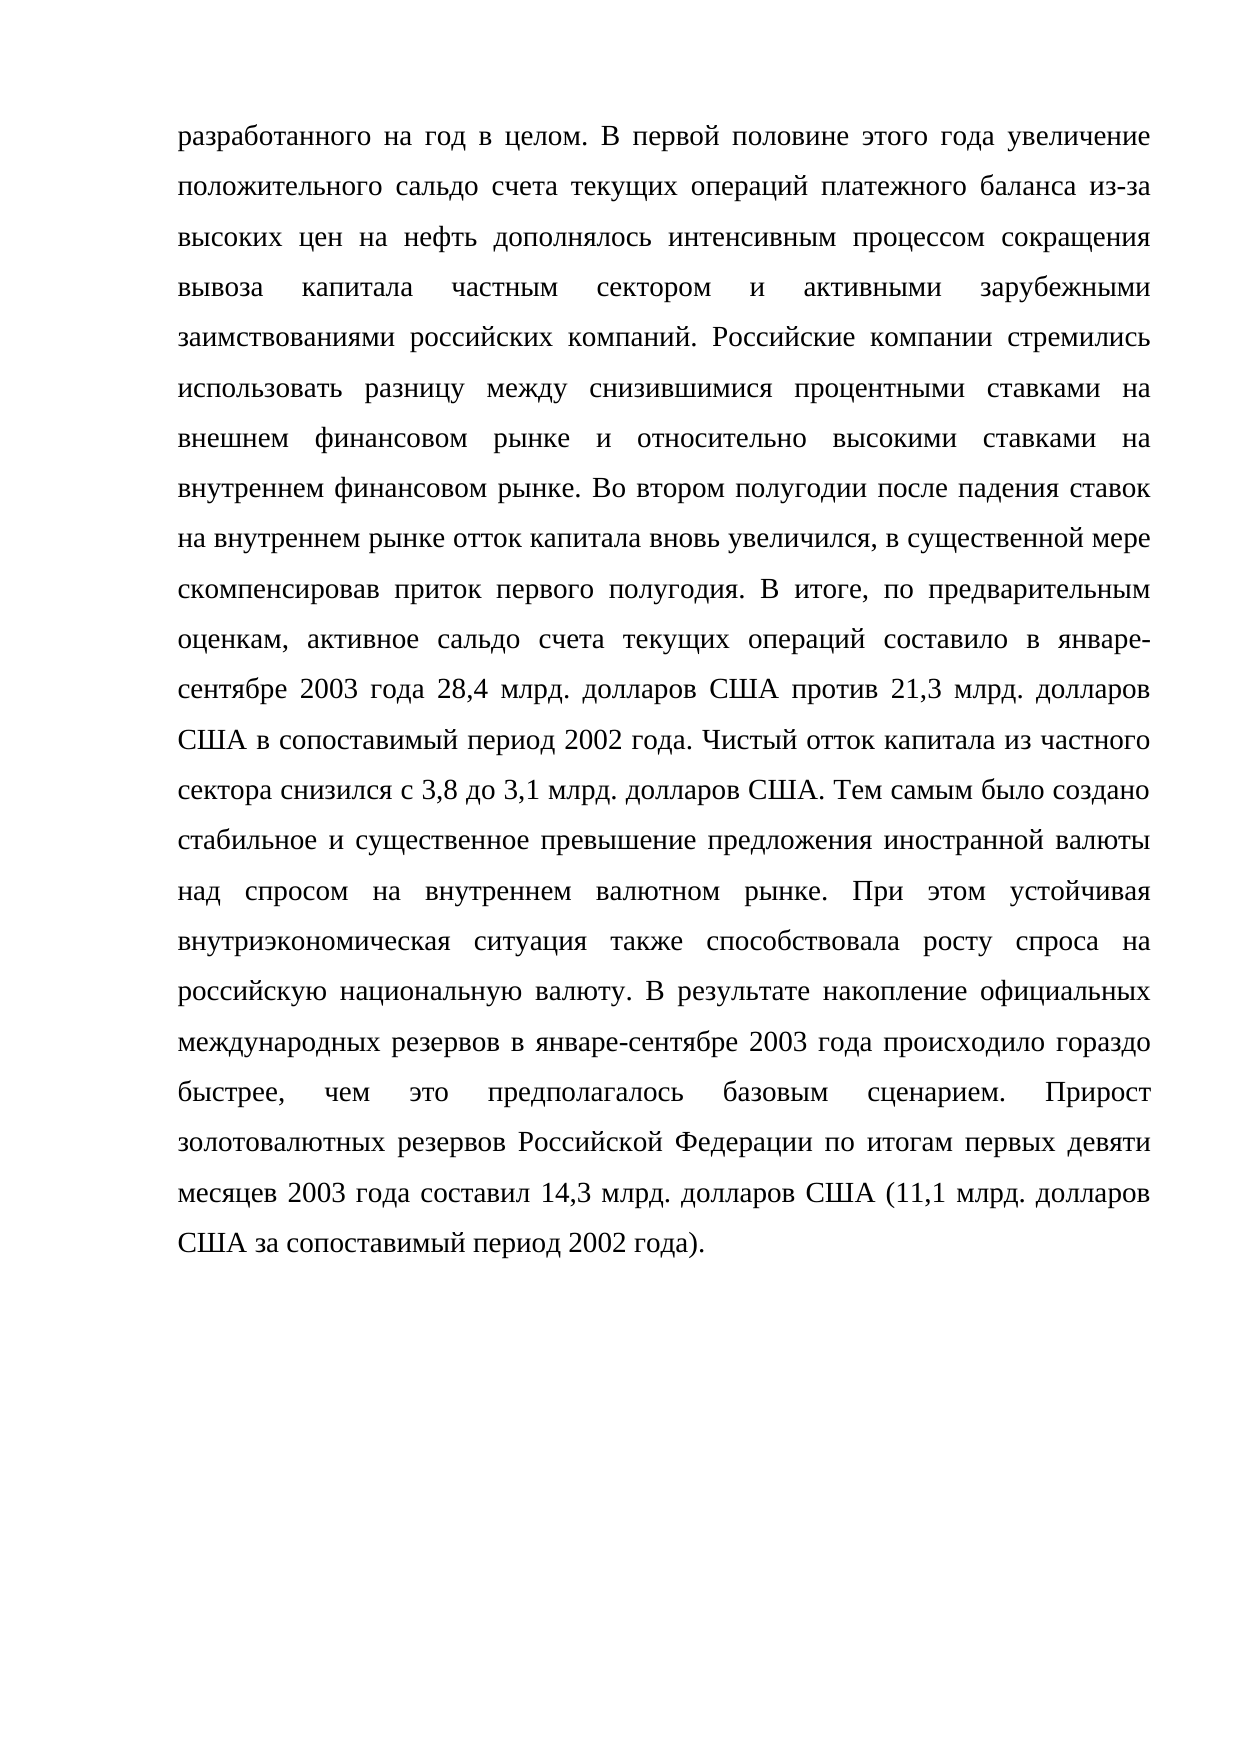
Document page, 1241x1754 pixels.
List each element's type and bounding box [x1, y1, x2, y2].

text [177, 118, 1152, 1258]
